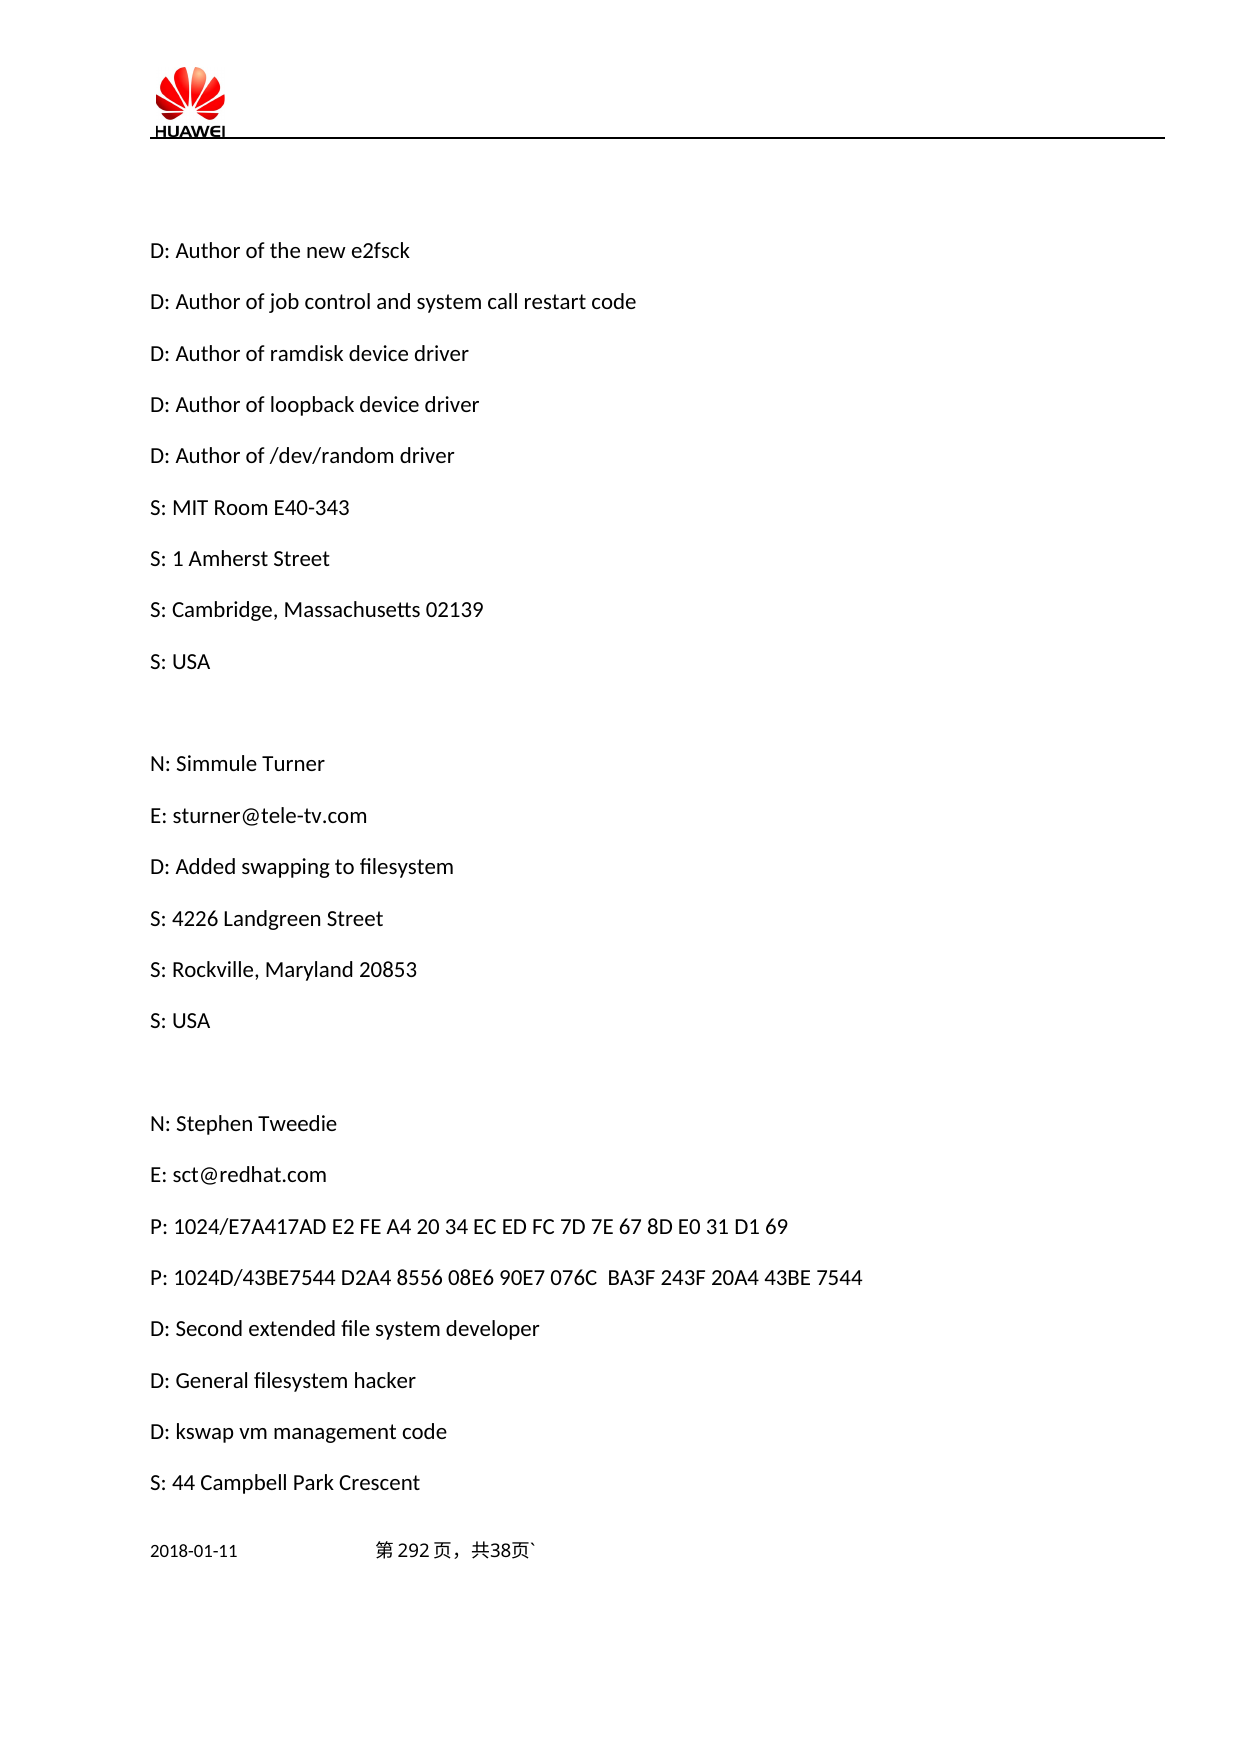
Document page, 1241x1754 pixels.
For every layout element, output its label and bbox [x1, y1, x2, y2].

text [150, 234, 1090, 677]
picture [156, 67, 225, 137]
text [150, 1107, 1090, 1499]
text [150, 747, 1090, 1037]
